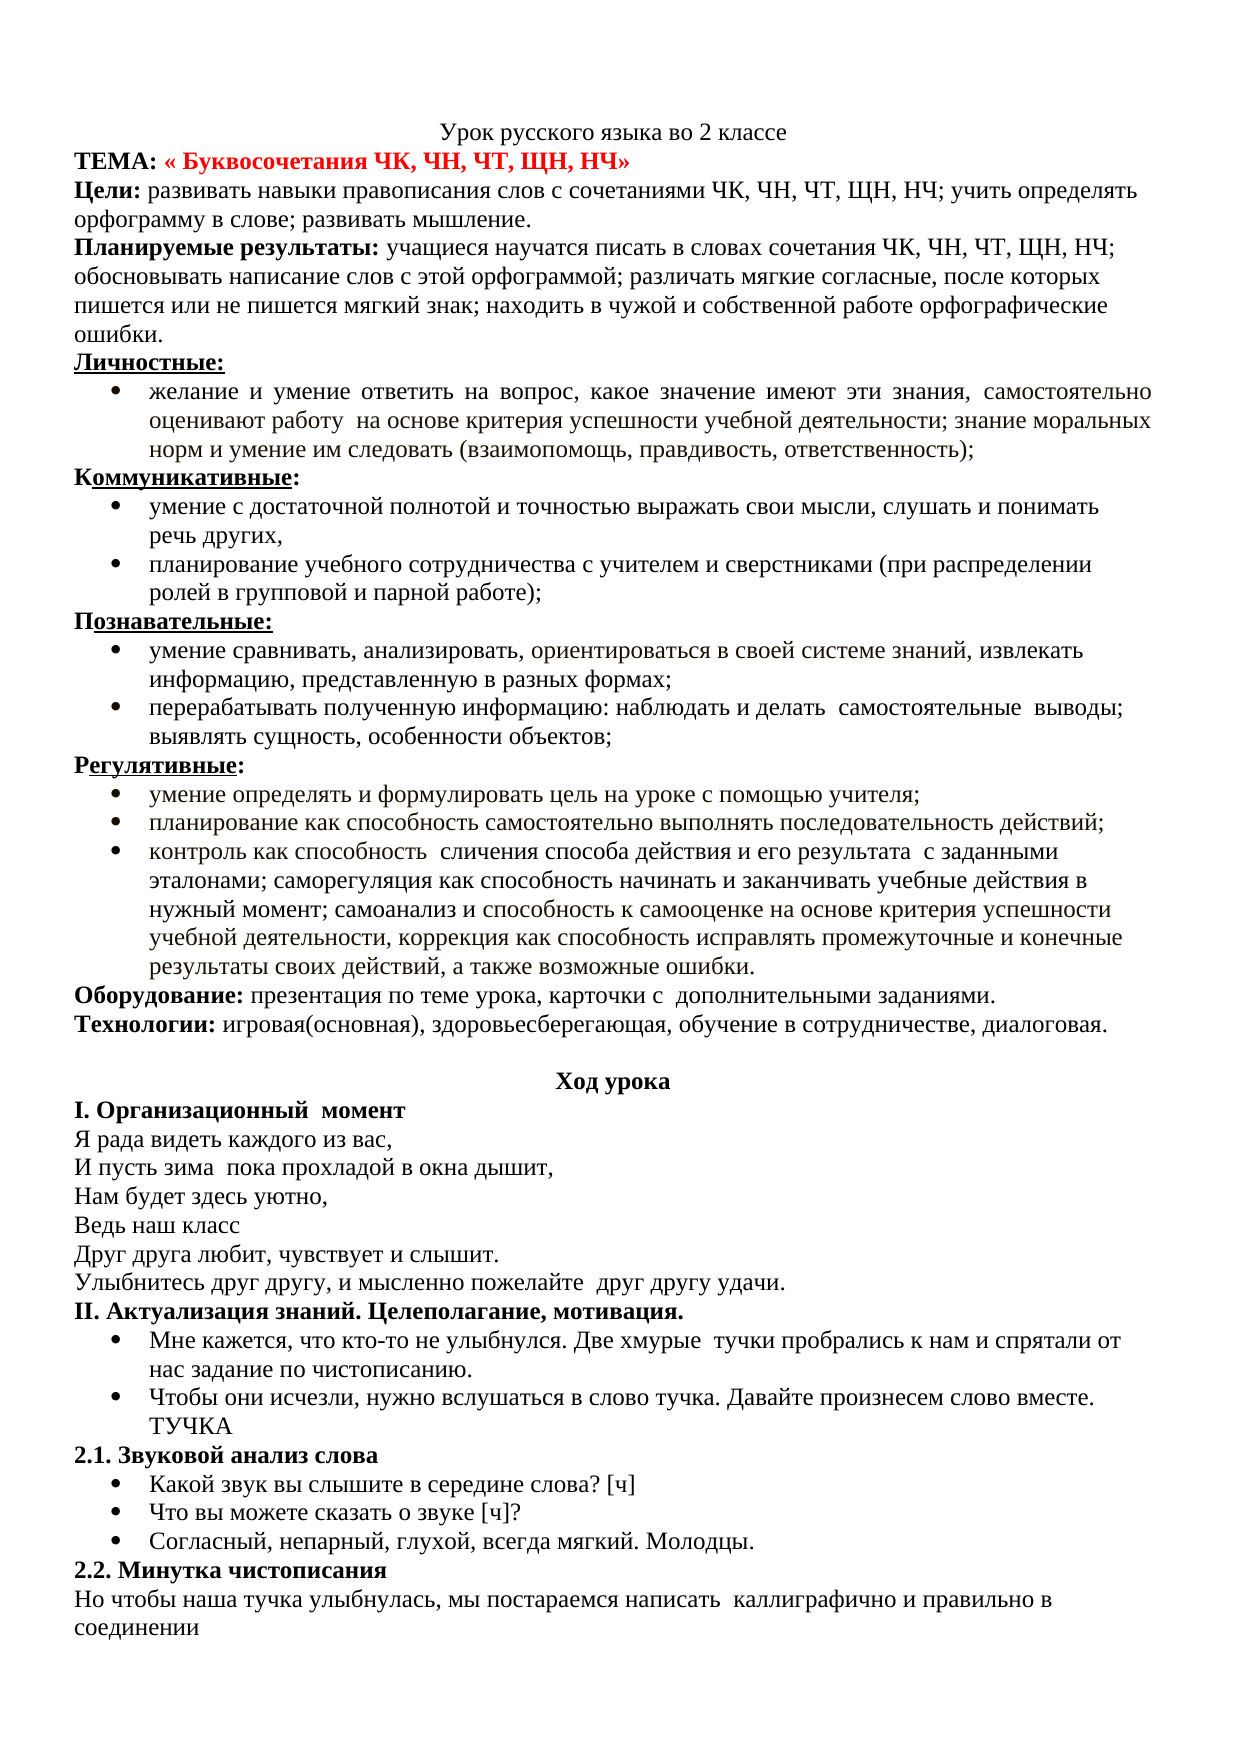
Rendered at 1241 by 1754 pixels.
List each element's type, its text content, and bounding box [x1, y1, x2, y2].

list умение с достаточной полнотой и точностью выражать свои мысли, слушать и понимать речь других, [111, 491, 1152, 549]
list перерабатывать полученную информацию: наблюдать и делать самостоятельные выводы; выявлять сущность, особенности объектов; [111, 692, 1152, 750]
list желание и умение ответить на вопрос, какое значение имеют эти знания, самостоятельно оценивают работу на основе критерия успешности учебной деятельности; знание моральных норм и умение им следовать (взаимопомощь, правдивость, ответственность); [111, 376, 1152, 462]
text II. Актуализация знаний. Целеполагание, мотивация. [74, 1296, 1152, 1325]
list Чтобы они исчезли, нужно вслушаться в слово тучка. Давайте произнесем слово вместе. ТУЧКА [111, 1382, 1152, 1440]
list Согласный, непарный, глухой, всегда мягкий. Молодцы. [111, 1526, 1152, 1555]
text Ход урока [74, 1066, 1152, 1095]
text Улыбнитесь друг другу, и мысленно пожелайте друг другу удачи. [74, 1267, 1152, 1296]
text Я рада видеть каждого из вас, И пусть зима пока прохладой в окна дышит, Нам будет здесь уютно, Ведь наш класс Друг друга любит, чувствует и слышит. [74, 1124, 1152, 1267]
list Какой звук вы слышите в середине слова? [ч] [111, 1469, 1152, 1497]
list планирование учебного сотрудничества с учителем и сверстниками (при распределении ролей в групповой и парной работе); [111, 549, 1152, 606]
text Познавательные: [74, 606, 1152, 635]
text Регулятивные: [74, 750, 1152, 779]
text 2.2. Минутка чистописания [74, 1555, 1152, 1584]
list Что вы можете сказать о звуке [ч]? [111, 1497, 1152, 1526]
text Личностные: [74, 347, 1152, 376]
text 2.1. Звуковой анализ слова [74, 1440, 1152, 1469]
text Планируемые результаты: учащиеся научатся писать в словах сочетания ЧК, ЧН, ЧТ, ЩН, НЧ; обосновывать написание слов с этой орфограммой; различать мягкие согласные, после которых пишется или не пишется мягкий знак; находить в чужой и собственной работе орфографические ошибки. [74, 232, 1152, 347]
list умение определять и формулировать цель на уроке с помощью учителя; [111, 779, 1152, 807]
text Коммуникативные: [74, 462, 1152, 491]
text Технологии: игровая(основная), здоровьесберегающая, обучение в сотрудничестве, диалоговая. [74, 1009, 1152, 1037]
list умение сравнивать, анализировать, ориентироваться в своей системе знаний, извлекать информацию, представленную в разных формах; [111, 635, 1152, 692]
text Но чтобы наша тучка улыбнулась, мы постараемся написать каллиграфично и правильно в соединении [74, 1584, 1152, 1641]
text ТЕМА: « Буквосочетания ЧК, ЧН, ЧТ, ЩН, НЧ» [74, 146, 1152, 175]
list планирование как способность самостоятельно выполнять последовательность действий; [111, 807, 1152, 836]
text Оборудование: презентация по теме урока, карточки с дополнительными заданиями. [74, 980, 1152, 1009]
text Цели: развивать навыки правописания слов с сочетаниями ЧК, ЧН, ЧТ, ЩН, НЧ; учить определять орфограмму в слове; развивать мышление. [74, 175, 1152, 232]
list контроль как способность сличения способа действия и его результата с заданными эталонами; саморегуляция как способность начинать и заканчивать учебные действия в нужный момент; самоанализ и способность к самооценке на основе критерия успешности учебной деятельности, коррекция как способность исправлять промежуточные и конечные результаты своих действий, а также возможные ошибки. [111, 836, 1152, 980]
list Мне кажется, что кто-то не улыбнулся. Две хмурые тучки пробрались к нам и спрятали от нас задание по чистописанию. [111, 1325, 1152, 1382]
text Урок русского языка во 2 классе [74, 117, 1152, 146]
text I. Организационный момент [74, 1095, 1152, 1124]
